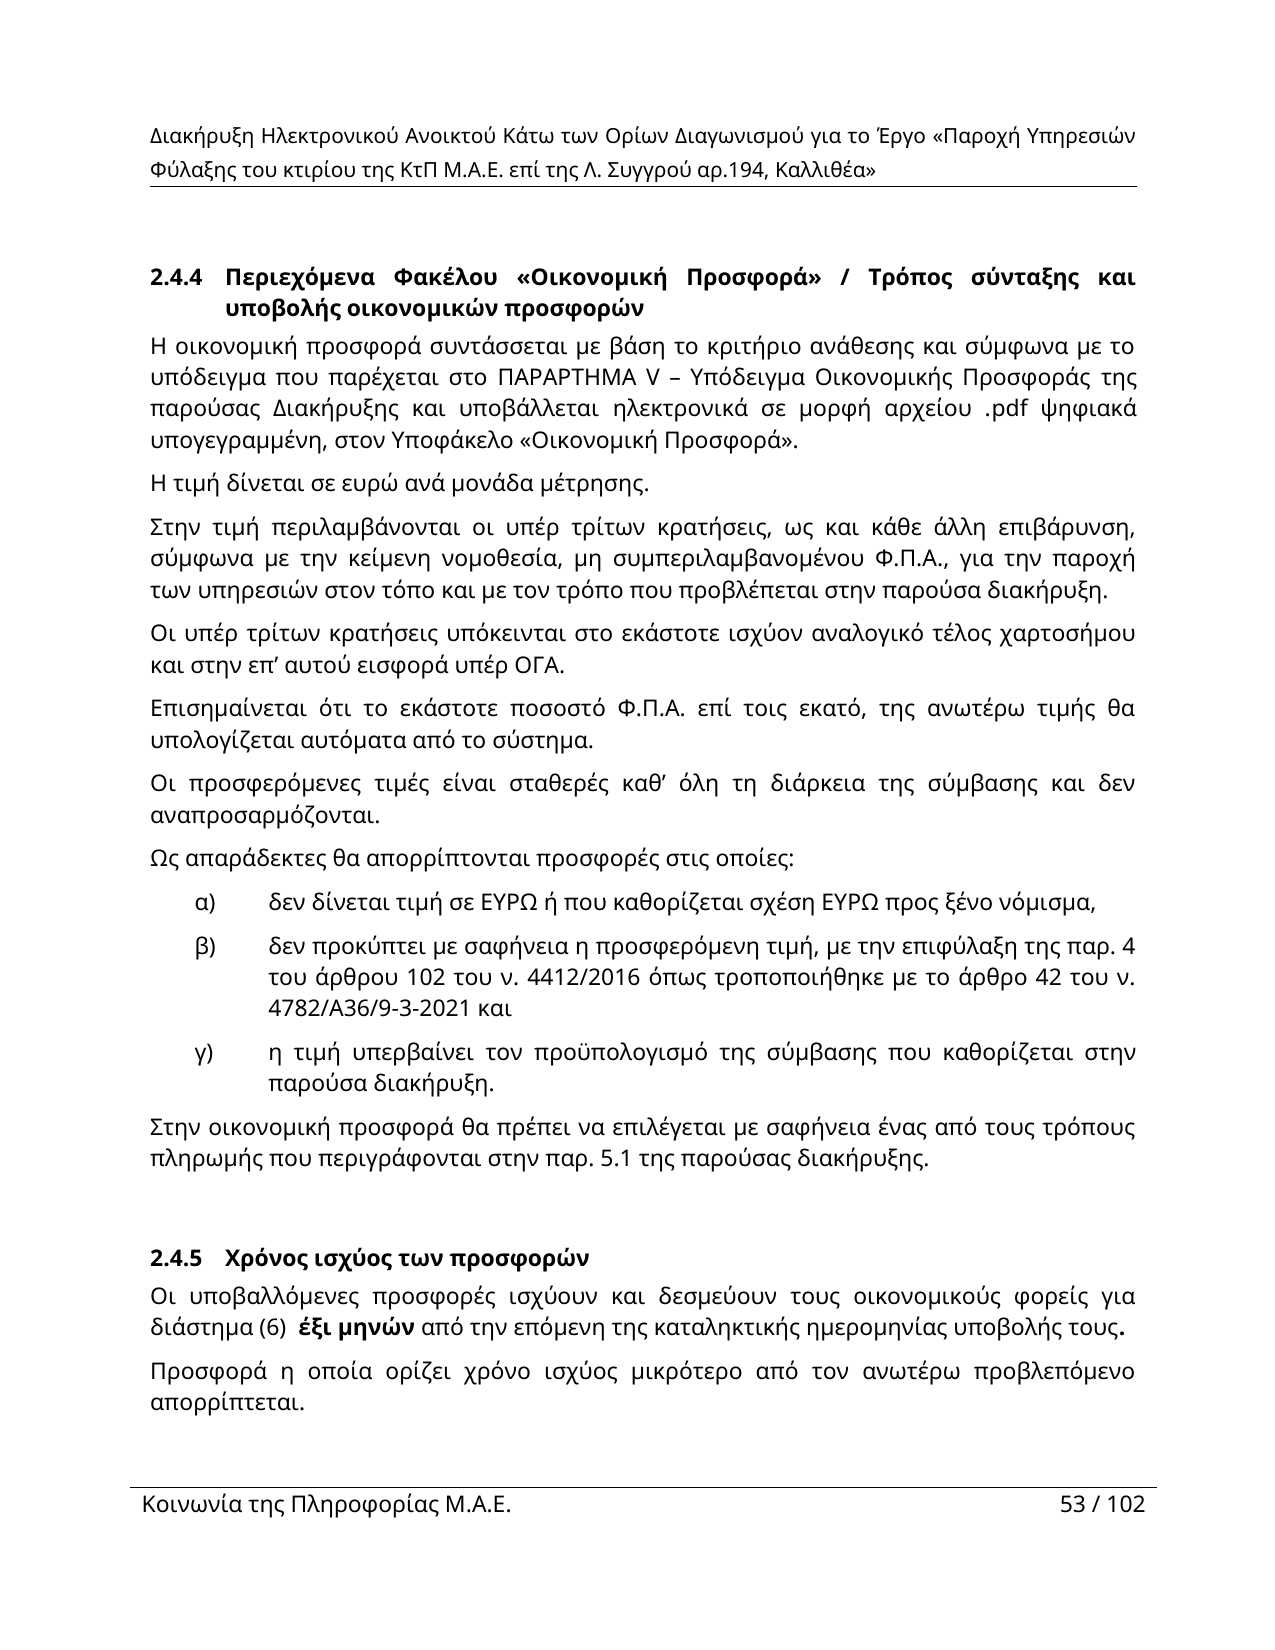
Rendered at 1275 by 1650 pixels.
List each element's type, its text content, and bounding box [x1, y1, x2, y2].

text Οι υπέρ τρίτων κρατήσεις υπόκεινται στο εκάστοτε ισχύον αναλογικό τέλος χαρτοσήμου και στην επ’ αυτού εισφορά υπέρ ΟΓΑ. [150, 617, 1137, 680]
text β) δεν προκύπτει με σαφήνεια η προσφερόμενη τιμή, με την επιφύλαξη της παρ. 4 του άρθρου 102 του ν. 4412/2016 όπως τροποποιήθηκε με το άρθρο 42 του ν. 4782/Α36/9-3-2021 και [194, 930, 1137, 1024]
text α) δεν δίνεται τιμή σε ΕΥΡΩ ή που καθορίζεται σχέση ΕΥΡΩ προς ξένο νόμισμα, [194, 886, 1137, 917]
text Οι υποβαλλόμενες προσφορές ισχύουν και δεσμεύουν τους οικονομικούς φορείς για διάστημα (6) έξι μηνών από την επόμενη της καταληκτικής ημερομηνίας υποβολής τους. [150, 1280, 1137, 1342]
text Οι προσφερόμενες τιμές είναι σταθερές καθ’ όλη τη διάρκεια της σύμβασης και δεν αναπροσαρμόζονται. [150, 767, 1137, 830]
text Επισημαίνεται ότι το εκάστοτε ποσοστό Φ.Π.Α. επί τοις εκατό, της ανωτέρω τιμής θα υπολογίζεται αυτόματα από το σύστημα. [150, 692, 1137, 755]
subtitle Χρόνος ισχύος των προσφορών [150, 1242, 1137, 1274]
text Στην οικονομική προσφορά θα πρέπει να επιλέγεται με σαφήνεια ένας από τους τρόπους πληρωμής που περιγράφονται στην παρ. 5.1 της παρούσας διακήρυξης. [150, 1111, 1137, 1174]
text Η οικονομική προσφορά συντάσσεται με βάση το κριτήριο ανάθεσης και σύμφωνα με το υπόδειγμα που παρέχεται στο ΠΑΡΑΡΤΗΜΑ V – Υπόδειγμα Οικονομικής Προσφοράς της παρούσας Διακήρυξης και υποβάλλεται ηλεκτρονικά σε μορφή αρχείου .pdf ψηφιακά υπογεγραμμένη, στον Υποφάκελο «Οικονομική Προσφορά». [150, 330, 1137, 455]
text Προσφορά η οποία ορίζει χρόνο ισχύος μικρότερο από τον ανωτέρω προβλεπόμενο απορρίπτεται. [150, 1355, 1137, 1417]
text Ως απαράδεκτες θα απορρίπτονται προσφορές στις οποίες: [150, 842, 1137, 874]
text Η τιμή δίνεται σε ευρώ ανά μονάδα μέτρησης. [150, 467, 1137, 499]
text Στην τιμή περιλαμβάνονται οι υπέρ τρίτων κρατήσεις, ως και κάθε άλλη επιβάρυνση, σύμφωνα με την κείμενη νομοθεσία, μη συμπεριλαμβανομένου Φ.Π.Α., για την παροχή των υπηρεσιών στον τόπο και με τον τρόπο που προβλέπεται στην παρούσα διακήρυξη. [150, 511, 1137, 605]
text γ) η τιμή υπερβαίνει τον προϋπολογισμό της σύμβασης που καθορίζεται στην παρούσα διακήρυξη. [194, 1036, 1137, 1099]
subtitle Περιεχόμενα Φακέλου «Οικονομική Προσφορά» / Τρόπος σύνταξης και υποβολής οικονομικών προσφορών [150, 261, 1137, 324]
